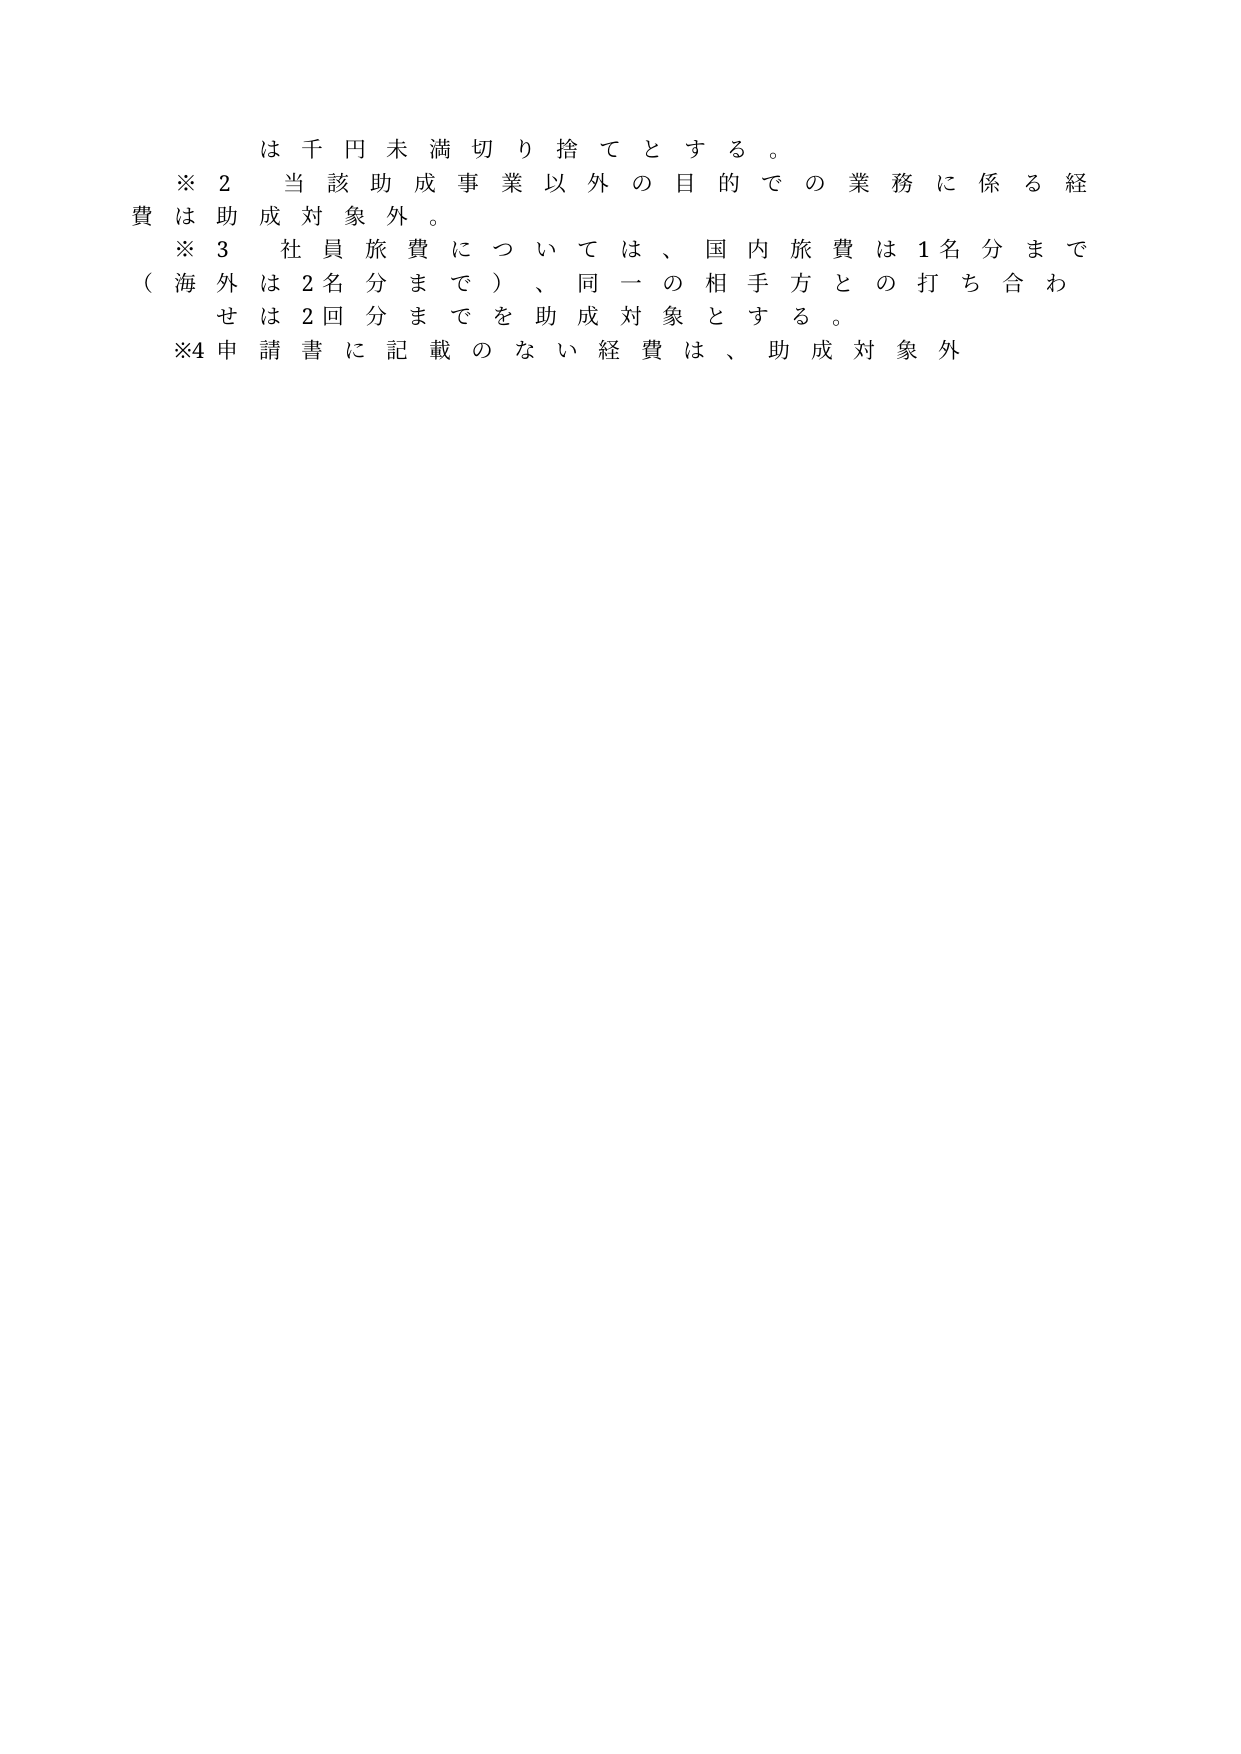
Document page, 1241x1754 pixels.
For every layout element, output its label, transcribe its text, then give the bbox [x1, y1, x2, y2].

text ※4 申請書に記載のない経費は、助成対象外 [131, 332, 1109, 366]
text は千円未満切り捨てとする。 [131, 131, 1109, 165]
text ※2 当該助成事業以外の目的での業務に係る経費は助成対象外。 [131, 165, 1109, 232]
text せは2回分までを助成対象とする。 [131, 299, 1109, 332]
text ※3 社員旅費については、国内旅費は1名分まで（海外は2名分まで）、同一の相手方との打ち合わ [131, 232, 1109, 299]
